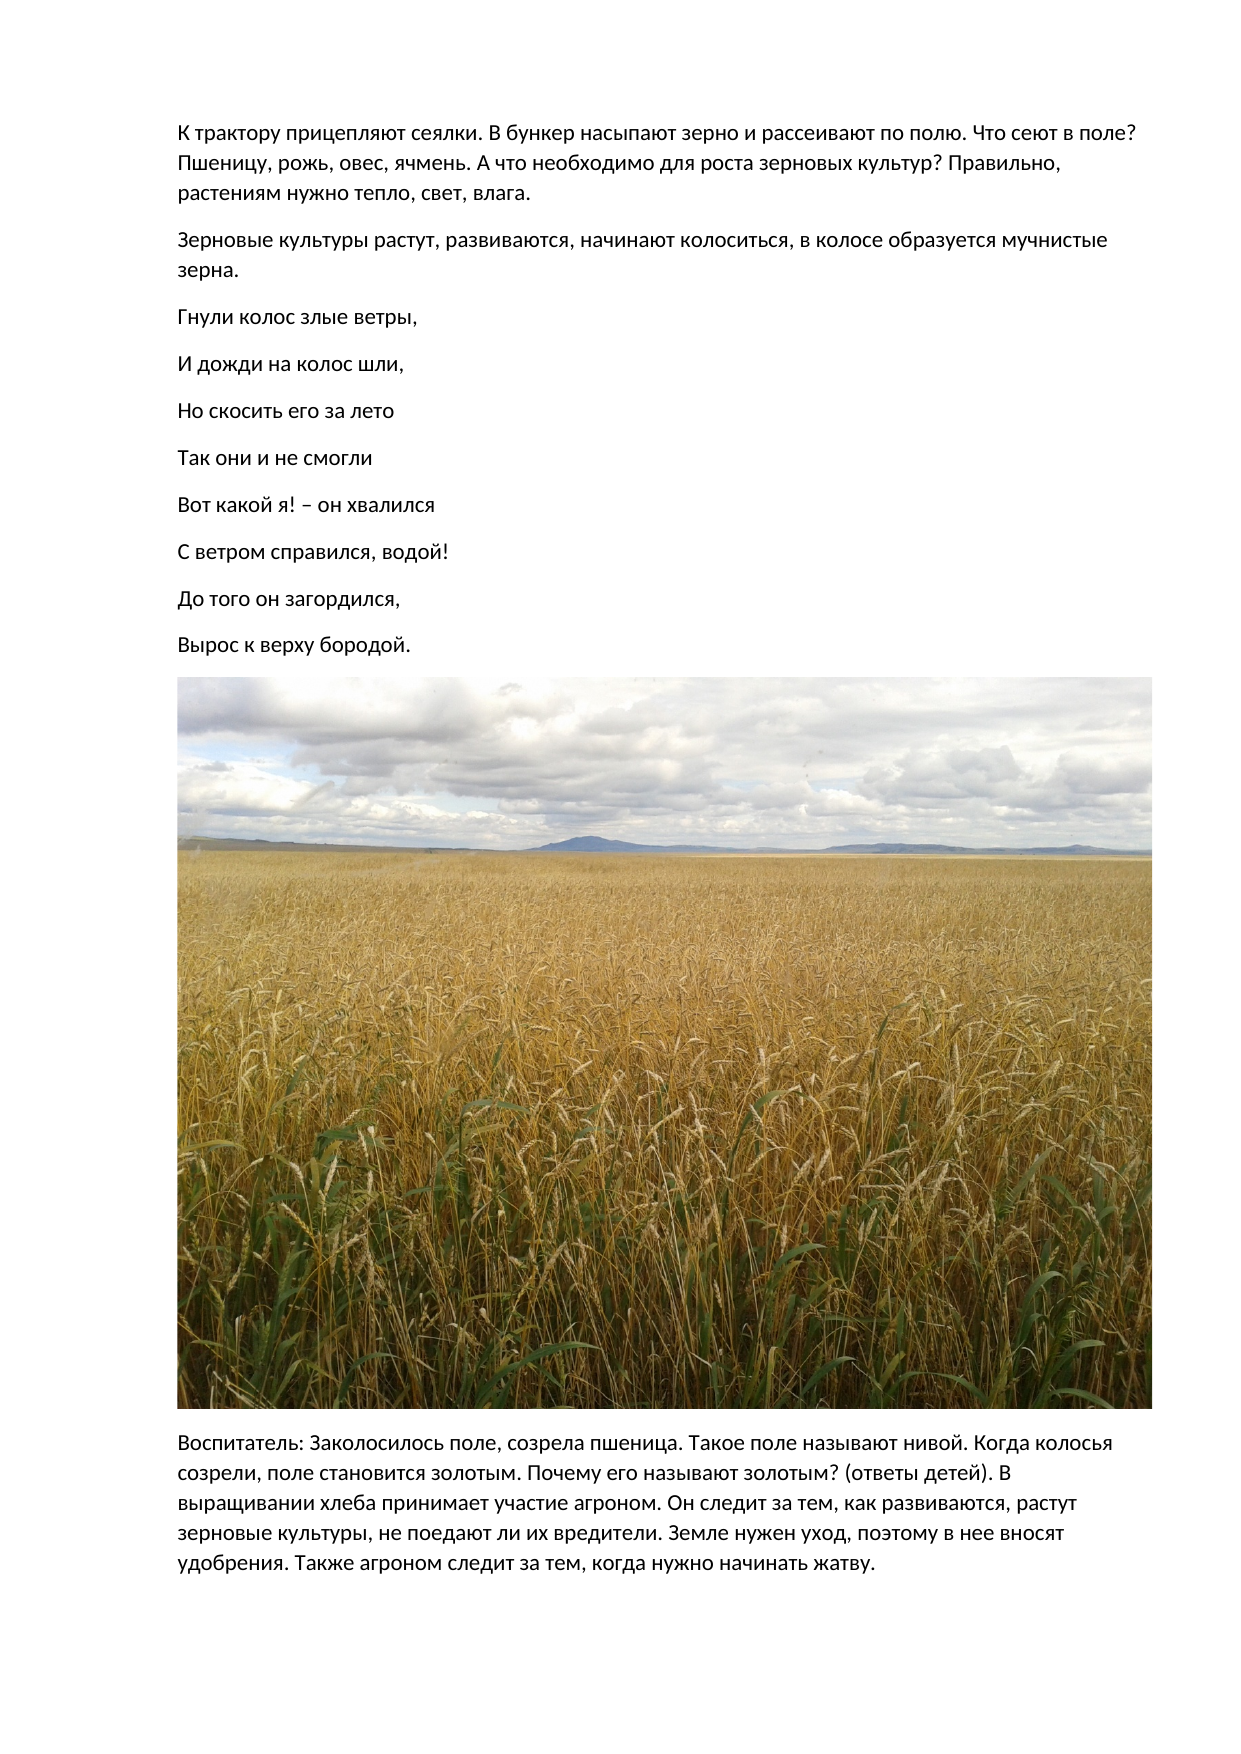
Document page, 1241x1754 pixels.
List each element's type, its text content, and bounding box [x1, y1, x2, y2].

text И дожди на колос шли, [177, 349, 1152, 377]
picture [177, 677, 1153, 1409]
text Воспитатель: Заколосилось поле, созрела пшеница. Такое поле называют нивой. Когда колосья созрели, поле становится золотым. Почему его называют золотым? (ответы детей). В выращивании хлеба принимает участие агроном. Он следит за тем, как развиваются, растут зерновые культуры, не поедают ли их вредители. Земле нужен уход, поэтому в нее вносят удобрения. Также агроном следит за тем, когда нужно начинать жатву. [177, 1428, 1152, 1576]
text До того он загордился, [177, 584, 1152, 612]
text Вот какой я! – он хвалился [177, 490, 1152, 518]
text Вырос к верху бородой. [177, 631, 1152, 659]
text Гнули колос злые ветры, [177, 302, 1152, 331]
text Зерновые культуры растут, развиваются, начинают колоситься, в колосе образуется мучнистые зерна. [177, 225, 1152, 284]
text Но скосить его за лето [177, 396, 1152, 424]
text С ветром справился, водой! [177, 537, 1152, 565]
text Так они и не смогли [177, 443, 1152, 471]
text К трактору прицепляют сеялки. В бункер насыпают зерно и рассеивают по полю. Что сеют в поле? Пшеницу, рожь, овес, ячмень. А что необходимо для роста зерновых культур? Правильно, растениям нужно тепло, свет, влага. [177, 118, 1152, 207]
